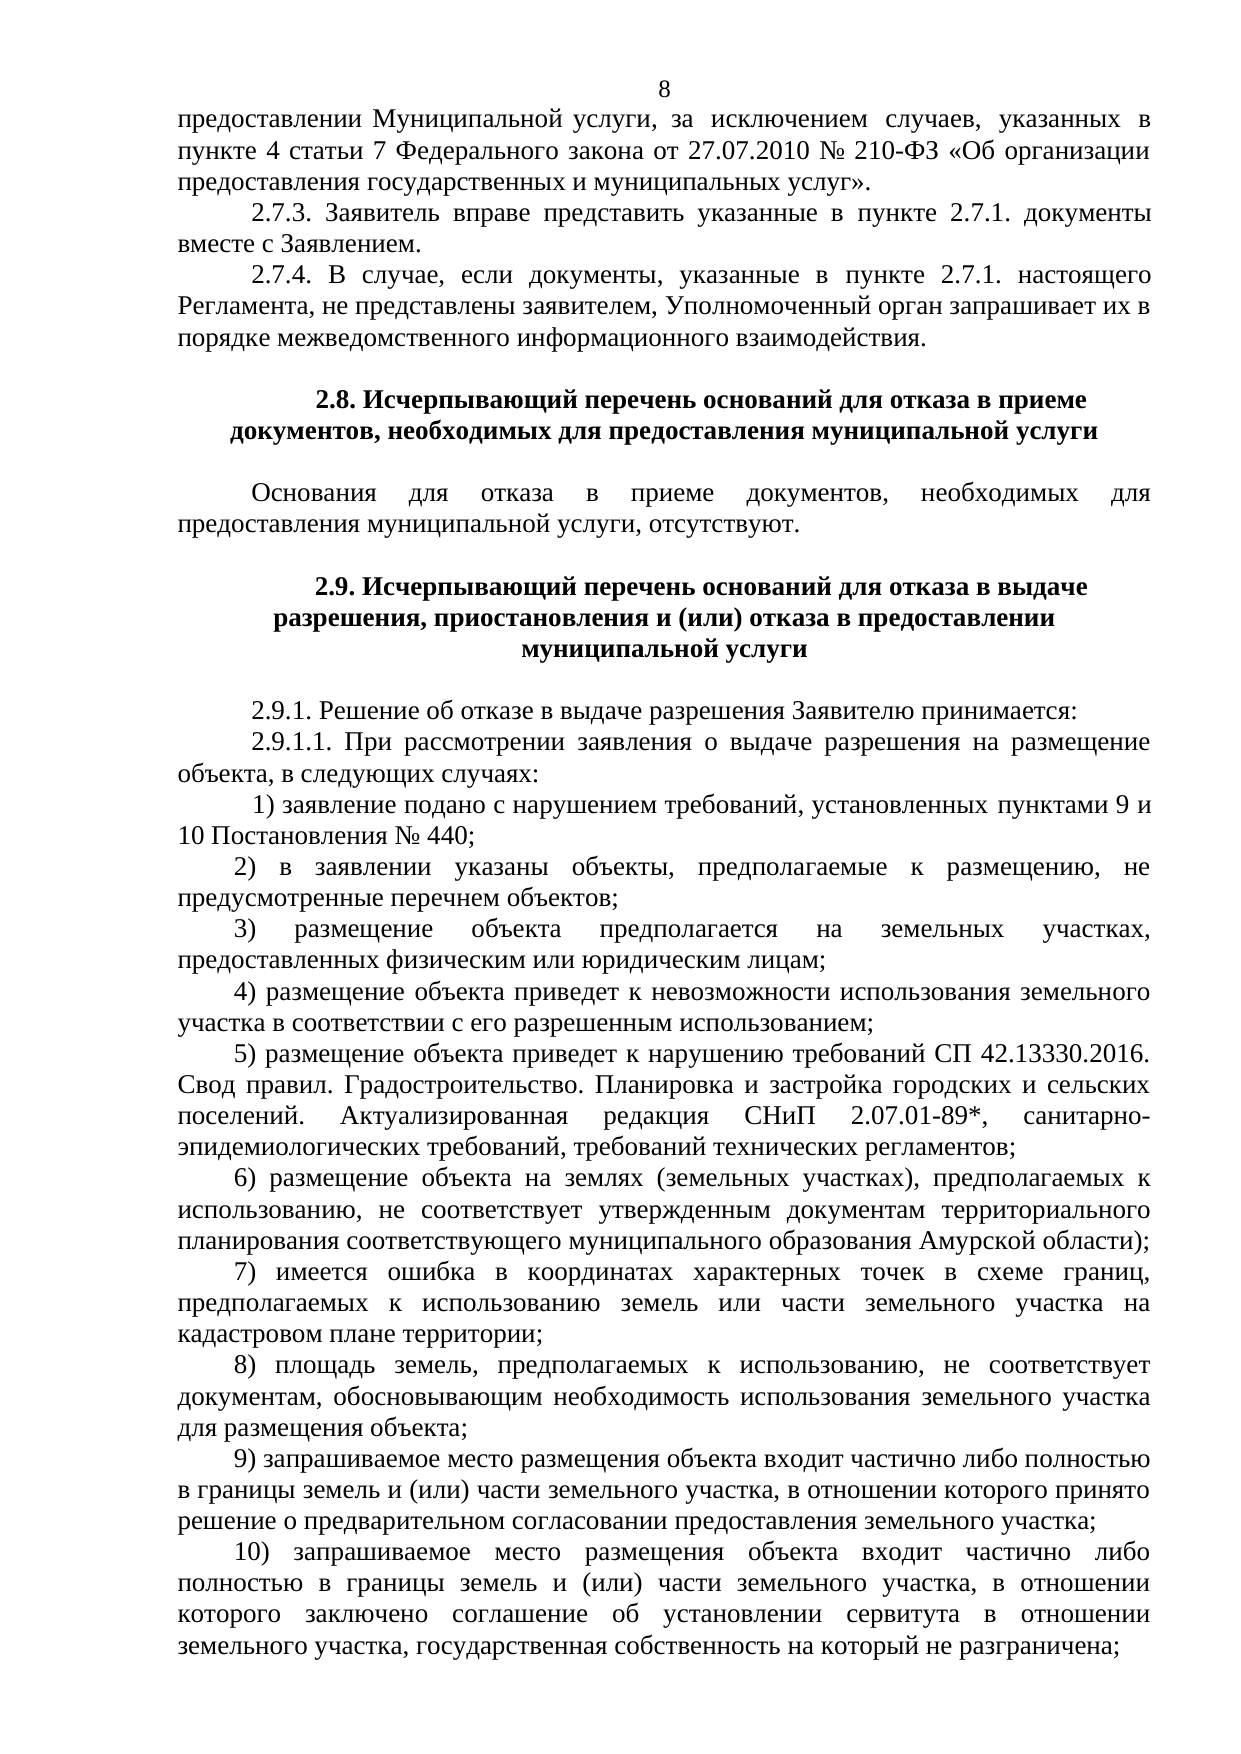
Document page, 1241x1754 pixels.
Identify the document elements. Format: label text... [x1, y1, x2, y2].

text 9) запрашиваемое место размещения объекта входит частично либо полностью в границы земель и (или) части земельного участка, в отношении которого принято решение о предварительном согласовании предоставления земельного участка; [177, 1442, 1152, 1535]
text 2.9. Исчерпывающий перечень оснований для отказа в выдаче разрешения, приостановления и (или) отказа в предоставлении муниципальной услуги [177, 570, 1152, 663]
text 1) заявление подано с нарушением требований, установленных пунктами 9 и 10 Постановления № 440; [177, 788, 1152, 850]
text 5) размещение объекта приведет к нарушению требований СП 42.13330.2016. Свод правил. Градостроительство. Планировка и застройка городских и сельских поселений. Актуализированная редакция СНиП 2.07.01-89*, санитарно-эпидемиологических требований, требований технических регламентов; [177, 1037, 1152, 1162]
text 2.8. Исчерпывающий перечень оснований для отказа в приеме документов, необходимых для предоставления муниципальной услуги [177, 383, 1152, 445]
text 4) размещение объекта приведет к невозможности использования земельного участка в соответствии с его разрешенным использованием; [177, 975, 1152, 1037]
text 2.7.4. В случае, если документы, указанные в пункте 2.7.1. настоящего Регламента, не представлены заявителем, Уполномоченный орган запрашивает их в порядке межведомственного информационного взаимодействия. [177, 258, 1152, 352]
text 7) имеется ошибка в координатах характерных точек в схеме границ, предполагаемых к использованию земель или части земельного участка на кадастровом плане территории; [177, 1255, 1152, 1348]
text 3) размещение объекта предполагается на земельных участках, предоставленных физическим или юридическим лицам; [177, 912, 1152, 975]
text Основания для отказа в приеме документов, необходимых для предоставления муниципальной услуги, отсутствуют. [177, 476, 1152, 539]
text 10) запрашиваемое место размещения объекта входит частично либо полностью в границы земель и (или) части земельного участка, в отношении которого заключено соглашение об установлении сервитута в отношении земельного участка, государственная собственность на который не разграничена; [177, 1535, 1152, 1660]
text 8) площадь земель, предполагаемых к использованию, не соответствует документам, обосновывающим необходимость использования земельного участка для размещения объекта; [177, 1348, 1152, 1442]
text 2.9.1. Решение об отказе в выдаче разрешения Заявителю принимается: [177, 694, 1152, 726]
text 2.7.3. Заявитель вправе представить указанные в пункте 2.7.1. документы вместе с Заявлением. [177, 196, 1152, 258]
text 2) в заявлении указаны объекты, предполагаемые к размещению, не предусмотренные перечнем объектов; [177, 850, 1152, 912]
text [177, 103, 1152, 196]
text 6) размещение объекта на землях (земельных участках), предполагаемых к использованию, не соответствует утвержденным документам территориального планирования соответствующего муниципального образования Амурской области); [177, 1162, 1152, 1255]
text 2.9.1.1. При рассмотрении заявления о выдаче разрешения на размещение объекта, в следующих случаях: [177, 726, 1152, 788]
